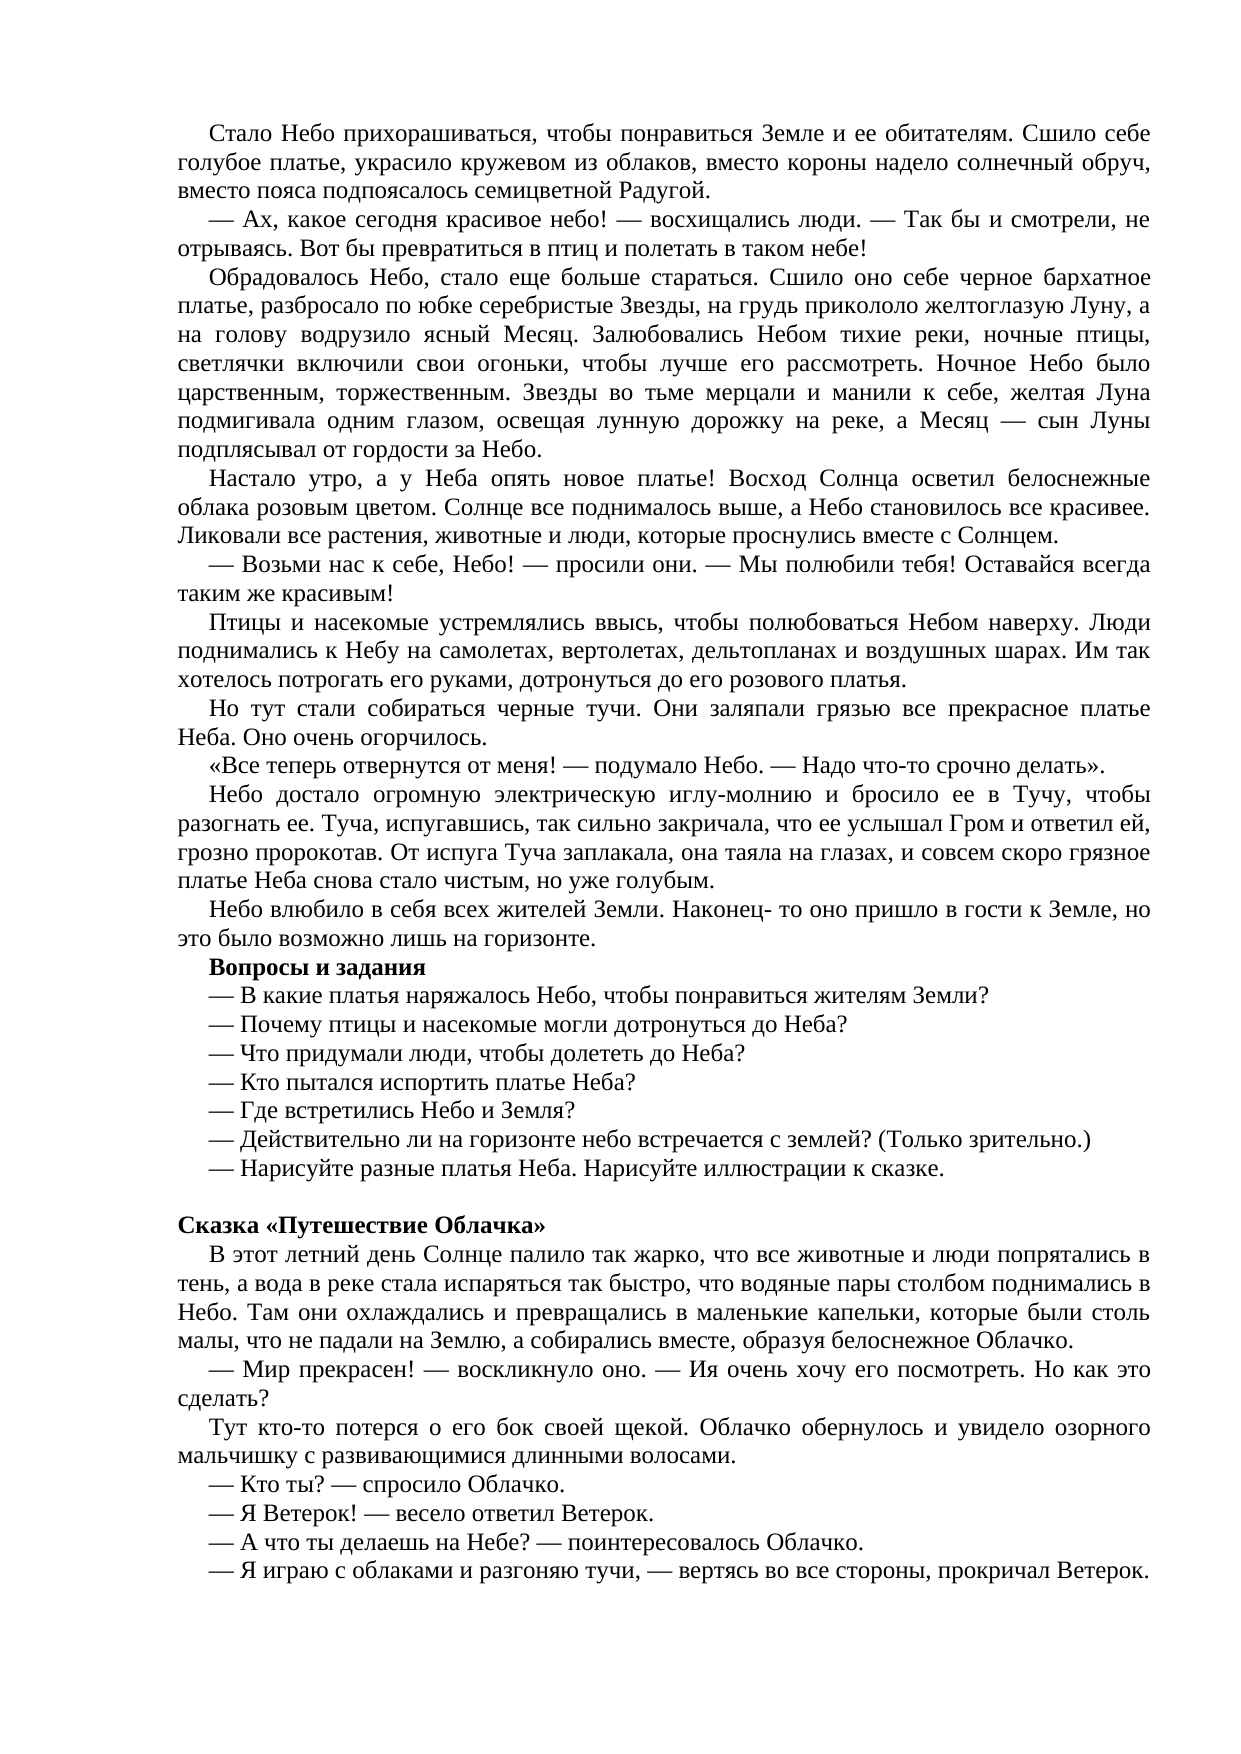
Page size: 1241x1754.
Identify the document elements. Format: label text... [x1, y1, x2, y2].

text — А что ты делаешь на Небе? — поинтересовалось Облачко. [177, 1527, 1152, 1556]
text Настало утро, а у Неба опять новое платье! Восход Солнца осветил белоснежные облака розовым цветом. Солнце все поднималось выше, а Небо становилось все красивее. Ликовали все растения, животные и люди, которые проснулись вместе с Солнцем. [177, 463, 1152, 549]
text — Возьми нас к себе, Небо! — просили они. — Мы полюбили тебя! Оставайся всегда таким же красивым! [177, 549, 1152, 607]
text Стало Небо прихорашиваться, чтобы понравиться Земле и ее обитателям. Сшило себе голубое платье, украсило кружевом из облаков, вместо короны надело солнечный обруч, вместо пояса подпоясалось семицветной Радугой. [177, 118, 1152, 204]
text — Кто пытался испортить платье Неба? [177, 1067, 1152, 1096]
text — Действительно ли на горизонте небо встречается с землей? (Только зрительно.) [177, 1124, 1152, 1153]
text Сказка «Путешествие Облачка» [177, 1211, 1152, 1239]
text — Почему птицы и насекомые могли дотронуться до Неба? [177, 1009, 1152, 1038]
text Птицы и насекомые устремлялись ввысь, чтобы полюбоваться Небом наверху. Люди поднимались к Небу на самолетах, вертолетах, дельтопланах и воздушных шарах. Им так хотелось потрогать его руками, дотронуться до его розового платья. [177, 607, 1152, 693]
text Вопросы и задания [177, 952, 1152, 981]
text — Ах, какое сегодня красивое небо! — восхищались люди. — Так бы и смотрели, не отрываясь. Вот бы превратиться в птиц и полетать в таком небе! [177, 204, 1152, 262]
text — Кто ты? — спросило Облачко. [177, 1469, 1152, 1498]
text — Мир прекрасен! — воскликнуло оно. — Ия очень хочу его посмотреть. Но как это сделать? [177, 1354, 1152, 1412]
text Небо достало огромную электрическую иглу-молнию и бросило ее в Тучу, чтобы разогнать ее. Туча, испугавшись, так сильно закричала, что ее услышал Гром и ответил ей, грозно пророкотав. От испуга Туча заплакала, она таяла на глазах, и совсем скоро грязное платье Неба снова стало чистым, но уже голубым. [177, 779, 1152, 894]
text — Нарисуйте разные платья Неба. Нарисуйте иллюстрации к сказке. [177, 1153, 1152, 1182]
text — Я Ветерок! — весело ответил Ветерок. [177, 1498, 1152, 1527]
text Обрадовалось Небо, стало еще больше стараться. Сшило оно себе черное бархатное платье, разбросало по юбке серебристые Звезды, на грудь прикололо желтоглазую Луну, а на голову водрузило ясный Месяц. Залюбовались Небом тихие реки, ночные птицы, светлячки включили свои огоньки, чтобы лучше его рассмотреть. Ночное Небо было царственным, торжественным. Звезды во тьме мерцали и манили к себе, желтая Луна подмигивала одним глазом, освещая лунную дорожку на реке, а Месяц — сын Луны подплясывал от гордости за Небо. [177, 262, 1152, 463]
text — Что придумали люди, чтобы долететь до Неба? [177, 1038, 1152, 1067]
text — В какие платья наряжалось Небо, чтобы понравиться жителям Земли? [177, 981, 1152, 1009]
text — Я играю с облаками и разгоняю тучи, — вертясь во все стороны, прокричал Ветерок. [177, 1556, 1152, 1584]
text Тут кто-то потерся о его бок своей щекой. Облачко обернулось и увидело озорного мальчишку с развивающимися длинными волосами. [177, 1412, 1152, 1469]
text Но тут стали собираться черные тучи. Они заляпали грязью все прекрасное платье Неба. Оно очень огорчилось. [177, 693, 1152, 751]
text «Все теперь отвернутся от меня! — подумало Небо. — Надо что-то срочно делать». [177, 751, 1152, 779]
text Небо влюбило в себя всех жителей Земли. Наконец- то оно пришло в гости к Земле, но это было возможно лишь на горизонте. [177, 894, 1152, 952]
text В этот летний день Солнце палило так жарко, что все животные и люди попрятались в тень, а вода в реке стала испаряться так быстро, что водяные пары столбом поднимались в Небо. Там они охлаждались и превращались в маленькие капельки, которые были столь малы, что не падали на Землю, а собирались вместе, образуя белоснежное Облачко. [177, 1239, 1152, 1354]
text — Где встретились Небо и Земля? [177, 1096, 1152, 1124]
